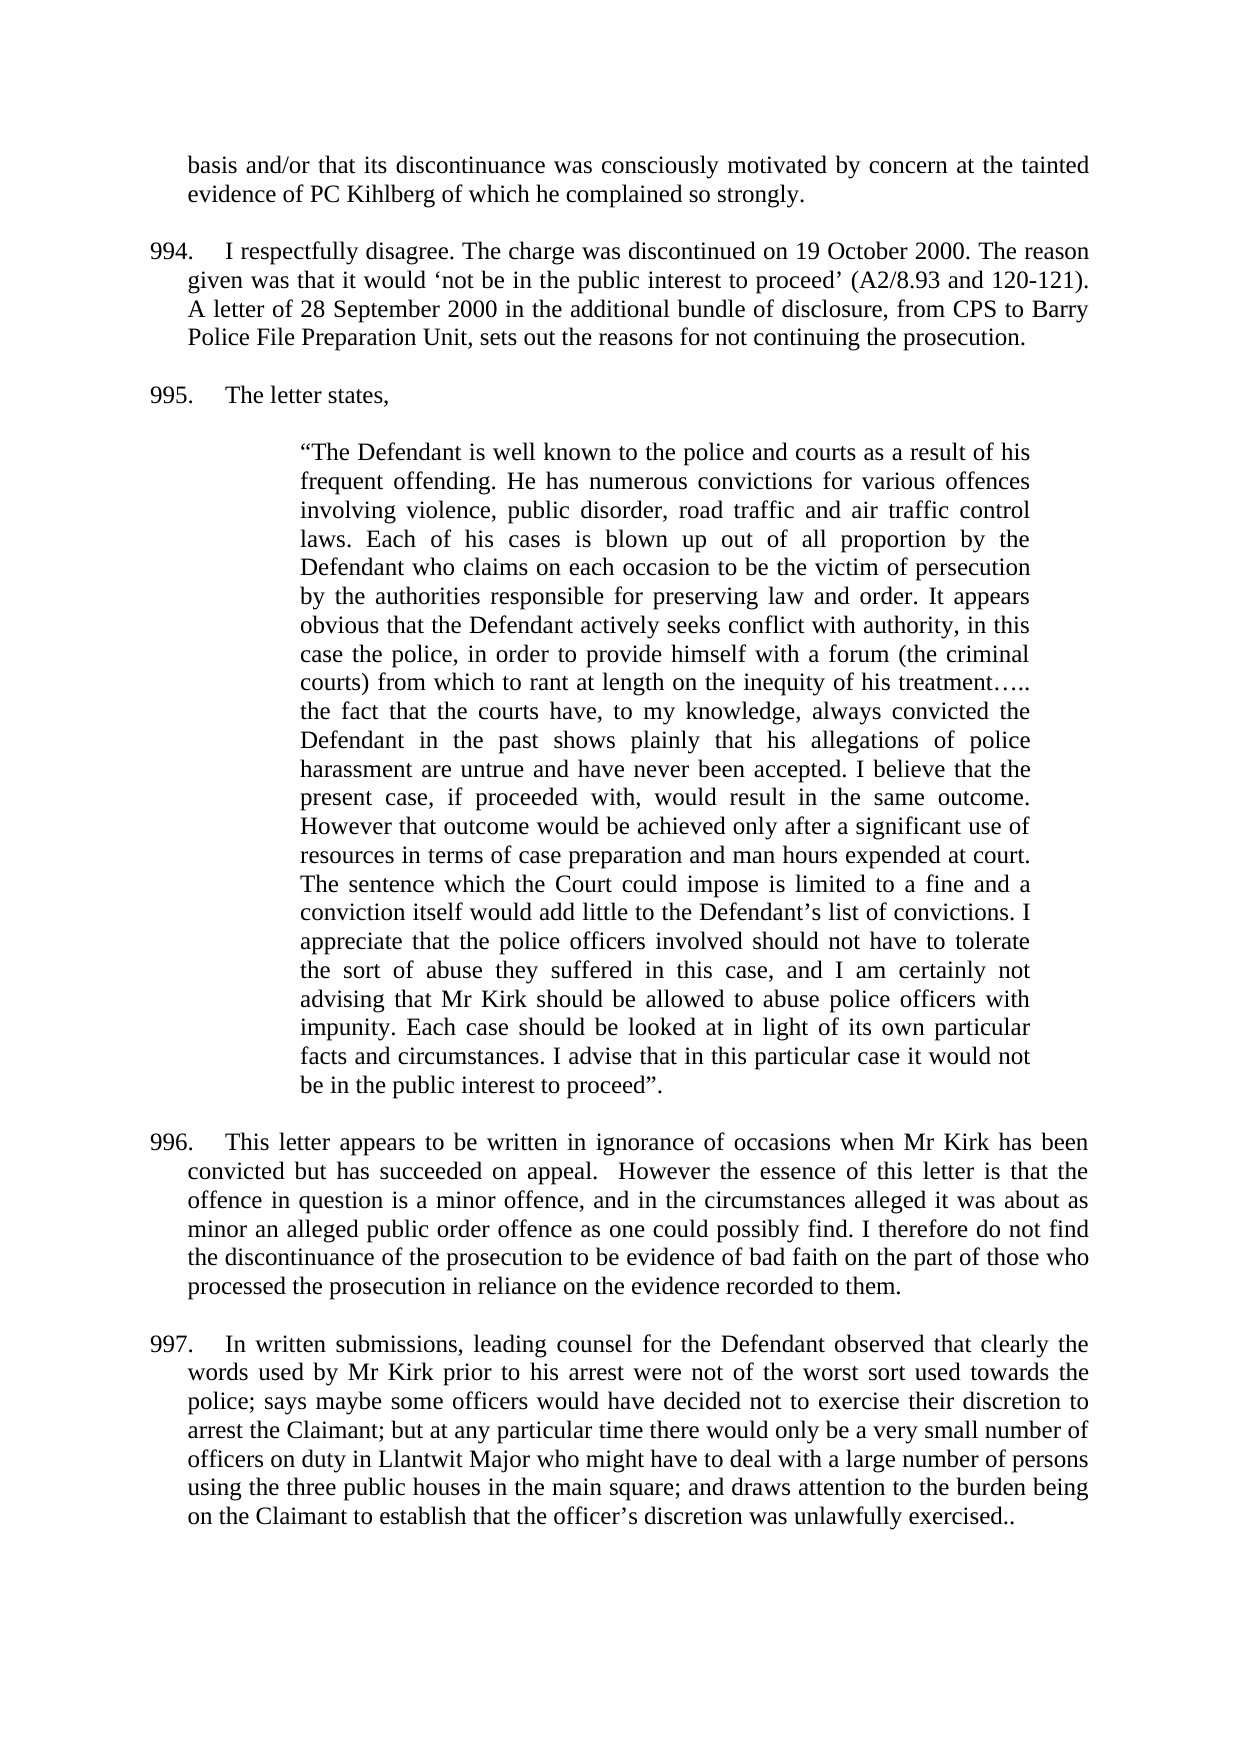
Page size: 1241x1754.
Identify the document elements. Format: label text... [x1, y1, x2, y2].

list This letter appears to be written in ignorance of occasions when Mr Kirk has been convicted but has succeeded on appeal. However the essence of this letter is that the offence in question is a minor offence, and in the circumstances alleged it was about as minor an alleged public order offence as one could possibly find. I therefore do not find the discontinuance of the prosecution to be evidence of bad faith on the part of those who processed the prosecution in reliance on the evidence recorded to them. [150, 1127, 1090, 1300]
text “The Defendant is well known to the police and courts as a result of his frequent offending. He has numerous convictions for various offences involving violence, public disorder, road traffic and air traffic control laws. Each of his cases is blown up out of all proportion by the Defendant who claims on each occasion to be the victim of persecution by the authorities responsible for preserving law and order. It appears obvious that the Defendant actively seeks conflict with authority, in this case the police, in order to provide himself with a forum (the criminal courts) from which to rant at length on the inequity of his treatment….. the fact that the courts have, to my knowledge, always convicted the Defendant in the past shows plainly that his allegations of police harassment are untrue and have never been accepted. I believe that the present case, if proceeded with, would result in the same outcome. However that outcome would be achieved only after a significant use of resources in terms of case preparation and man hours expended at court. The sentence which the Court could impose is limited to a fine and a conviction itself would add little to the Defendant’s list of convictions. I appreciate that the police officers involved should not have to tolerate the sort of abuse they suffered in this case, and I am certainly not advising that Mr Kirk should be allowed to abuse police officers with impunity. Each case should be looked at in light of its own particular facts and circumstances. I advise that in this particular case it would not be in the public interest to proceed”. [300, 437, 1031, 1099]
list In written submissions, leading counsel for the Defendant observed that clearly the words used by Mr Kirk prior to his arrest were not of the worst sort used towards the police; says maybe some officers would have decided not to exercise their discretion to arrest the Claimant; but at any particular time there would only be a very small number of officers on duty in Llantwit Major who might have to deal with a large number of persons using the three public houses in the main square; and draws attention to the burden being on the Claimant to establish that the officer’s discretion was unlawfully exercised.. [150, 1329, 1090, 1530]
list The letter states, [150, 380, 1090, 409]
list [150, 150, 1090, 207]
list I respectfully disagree. The charge was discontinued on 19 October 2000. The reason given was that it would ‘not be in the public interest to proceed’ (A2/8.93 and 120-121). A letter of 28 September 2000 in the additional bundle of disclosure, from CPS to Barry Police File Preparation Unit, sets out the reasons for not continuing the prosecution. [150, 236, 1090, 351]
